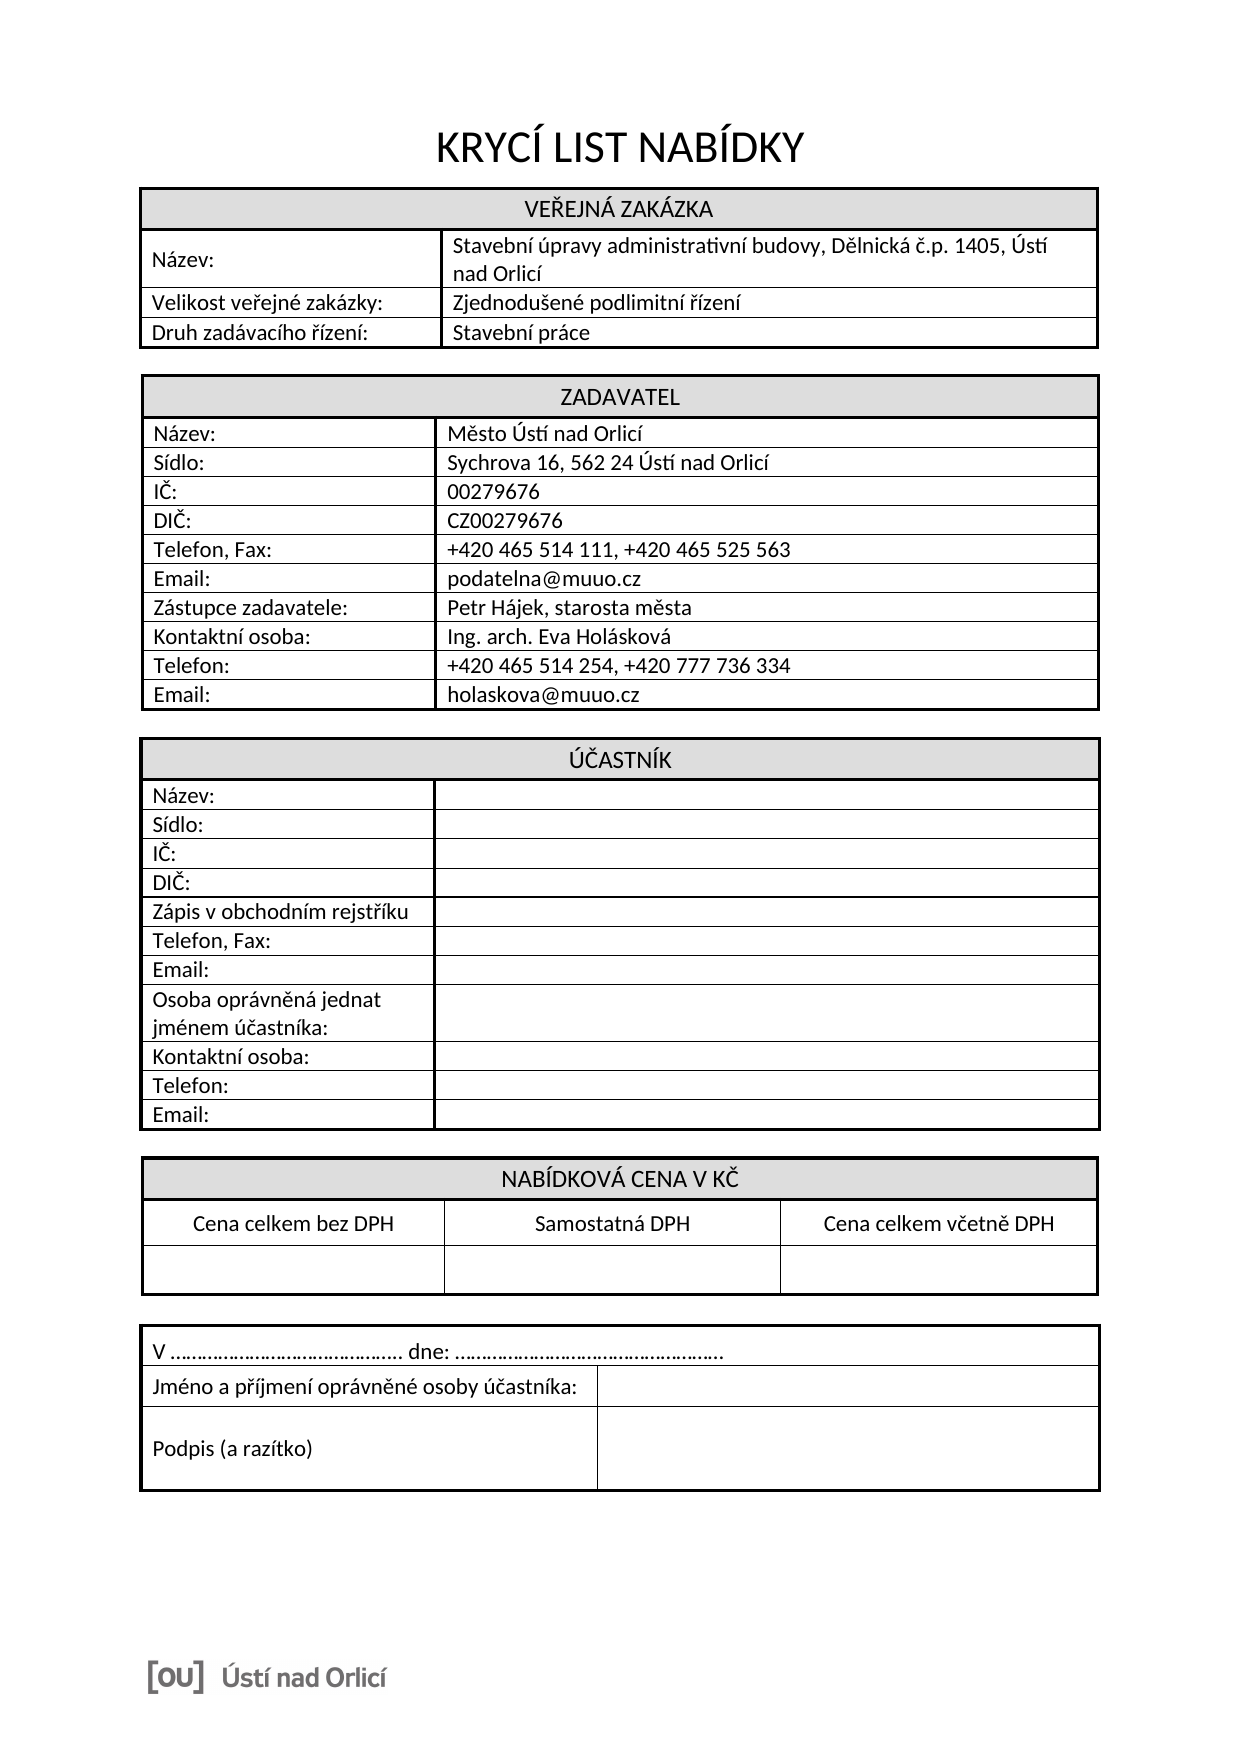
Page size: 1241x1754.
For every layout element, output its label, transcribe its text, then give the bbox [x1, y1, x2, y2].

table_cell [598, 1407, 1098, 1489]
table_cell podatelna@muuo.cz [437, 564, 1097, 592]
table_cell Sídlo: [144, 448, 434, 476]
table_cell [436, 810, 1098, 838]
table_cell Město Ústí nad Orlicí [437, 419, 1097, 447]
table_cell [436, 781, 1098, 809]
table_cell Kontaktní osoba: [144, 622, 434, 650]
table_cell [436, 956, 1098, 984]
table_cell Email: [144, 680, 434, 708]
table_cell Stavební úpravy administrativní budovy, Dělnická č.p. 1405, Ústí nad Orlicí [443, 231, 1096, 287]
table_cell IČ: [144, 477, 434, 505]
table_cell Cena celkem včetně DPH [781, 1201, 1096, 1245]
table_cell +420 465 514 111, +420 465 525 563 [437, 535, 1097, 563]
table_cell [436, 1042, 1098, 1070]
table_cell [144, 1246, 444, 1292]
table_cell Jméno a příjmení oprávněné osoby účastníka: [143, 1366, 597, 1406]
table_cell DIČ: [144, 506, 434, 534]
table_cell Velikost veřejné zakázky: [142, 288, 440, 317]
table_cell [436, 1071, 1098, 1099]
table_cell DIČ: [143, 869, 433, 896]
table_cell [436, 839, 1098, 867]
text KRYCÍ LIST NABÍDKY [148, 118, 1092, 174]
table_cell Osoba oprávněná jednat jménem účastníka: [143, 985, 433, 1041]
table_cell Email: [144, 564, 434, 592]
table_cell Kontaktní osoba: [143, 1042, 433, 1070]
table_cell [436, 869, 1098, 896]
table_cell [436, 985, 1098, 1041]
table_cell Stavební práce [443, 318, 1096, 346]
table_header V …………………………………….. dne: …………………………………………… [143, 1327, 1098, 1365]
table_cell Sídlo: [143, 810, 433, 838]
table_cell Email: [143, 956, 433, 984]
table_cell 00279676 [437, 477, 1097, 505]
table_cell [781, 1246, 1096, 1292]
table_cell +420 465 514 254, +420 777 736 334 [437, 651, 1097, 679]
table_cell Telefon: [144, 651, 434, 679]
table_cell Název: [143, 781, 433, 809]
table_header Nabídková cena v Kč [144, 1160, 1096, 1198]
table_cell [436, 927, 1098, 954]
table_cell Telefon, Fax: [143, 927, 433, 954]
table_header Veřejná zakázka [142, 190, 1096, 228]
table_cell [445, 1246, 780, 1292]
table_cell Sychrova 16, 562 24 Ústí nad Orlicí [437, 448, 1097, 476]
table_cell Název: [142, 231, 440, 287]
table_cell Telefon, Fax: [144, 535, 434, 563]
picture [147, 1659, 388, 1695]
table_cell IČ: [143, 839, 433, 867]
table_cell holaskova@muuo.cz [437, 680, 1097, 708]
table_cell [436, 898, 1098, 926]
table_cell Telefon: [143, 1071, 433, 1099]
table_cell Název: [144, 419, 434, 447]
table_cell Email: [143, 1100, 433, 1128]
table_cell CZ00279676 [437, 506, 1097, 534]
table_header Zadavatel [144, 377, 1097, 416]
table_cell Zápis v obchodním rejstříku [143, 898, 433, 926]
table_cell Petr Hájek, starosta města [437, 593, 1097, 621]
table_cell Ing. arch. Eva Holásková [437, 622, 1097, 650]
table_cell [436, 1100, 1098, 1128]
table_cell Cena celkem bez DPH [144, 1201, 444, 1245]
table_cell Zjednodušené podlimitní řízení [443, 288, 1096, 317]
table_cell Druh zadávacího řízení: [142, 318, 440, 346]
table_cell [598, 1366, 1098, 1406]
table_cell Podpis (a razítko) [143, 1407, 597, 1489]
table_cell Zástupce zadavatele: [144, 593, 434, 621]
table_header Účastník [143, 740, 1098, 778]
table_cell Samostatná DPH [445, 1201, 780, 1245]
